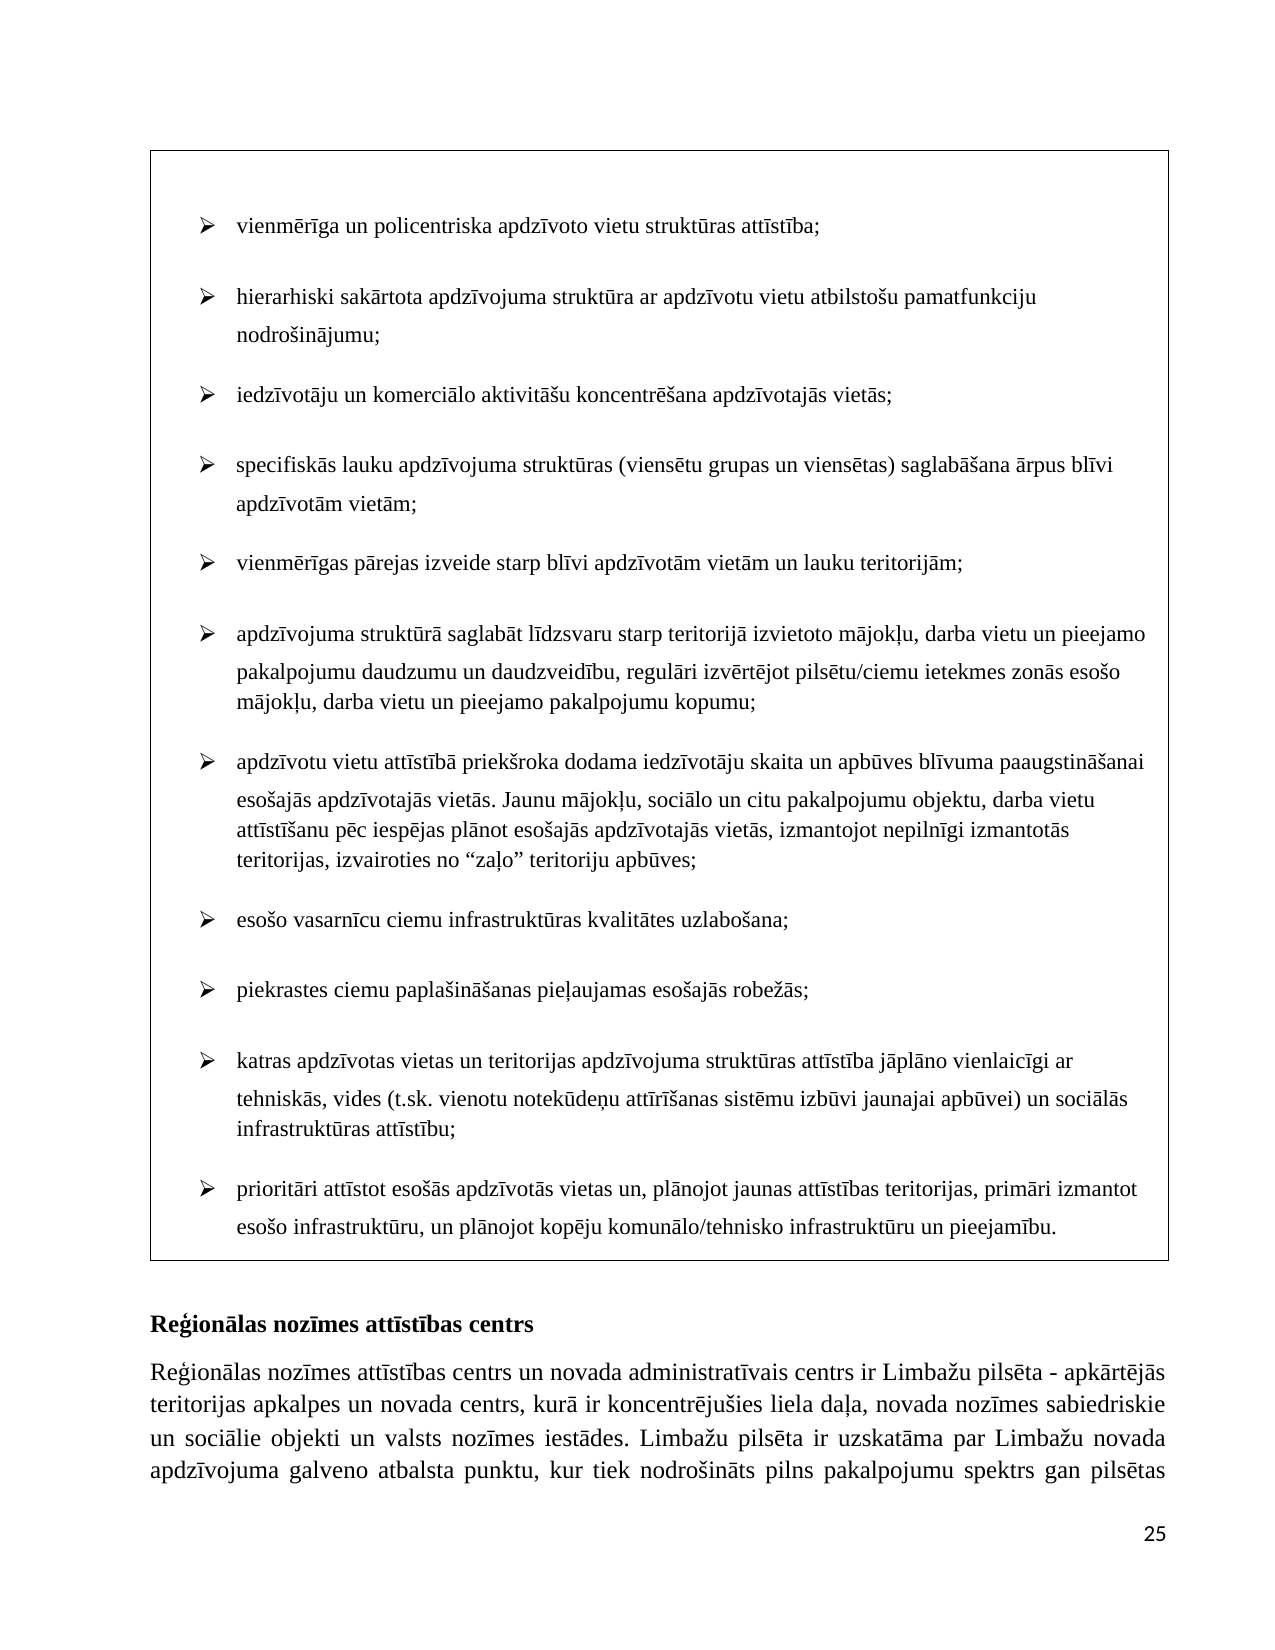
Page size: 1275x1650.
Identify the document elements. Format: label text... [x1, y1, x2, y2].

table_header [151, 151, 1168, 1260]
text Reģionālas nozīmes attīstības centrs [150, 1309, 1166, 1338]
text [150, 1357, 1166, 1484]
